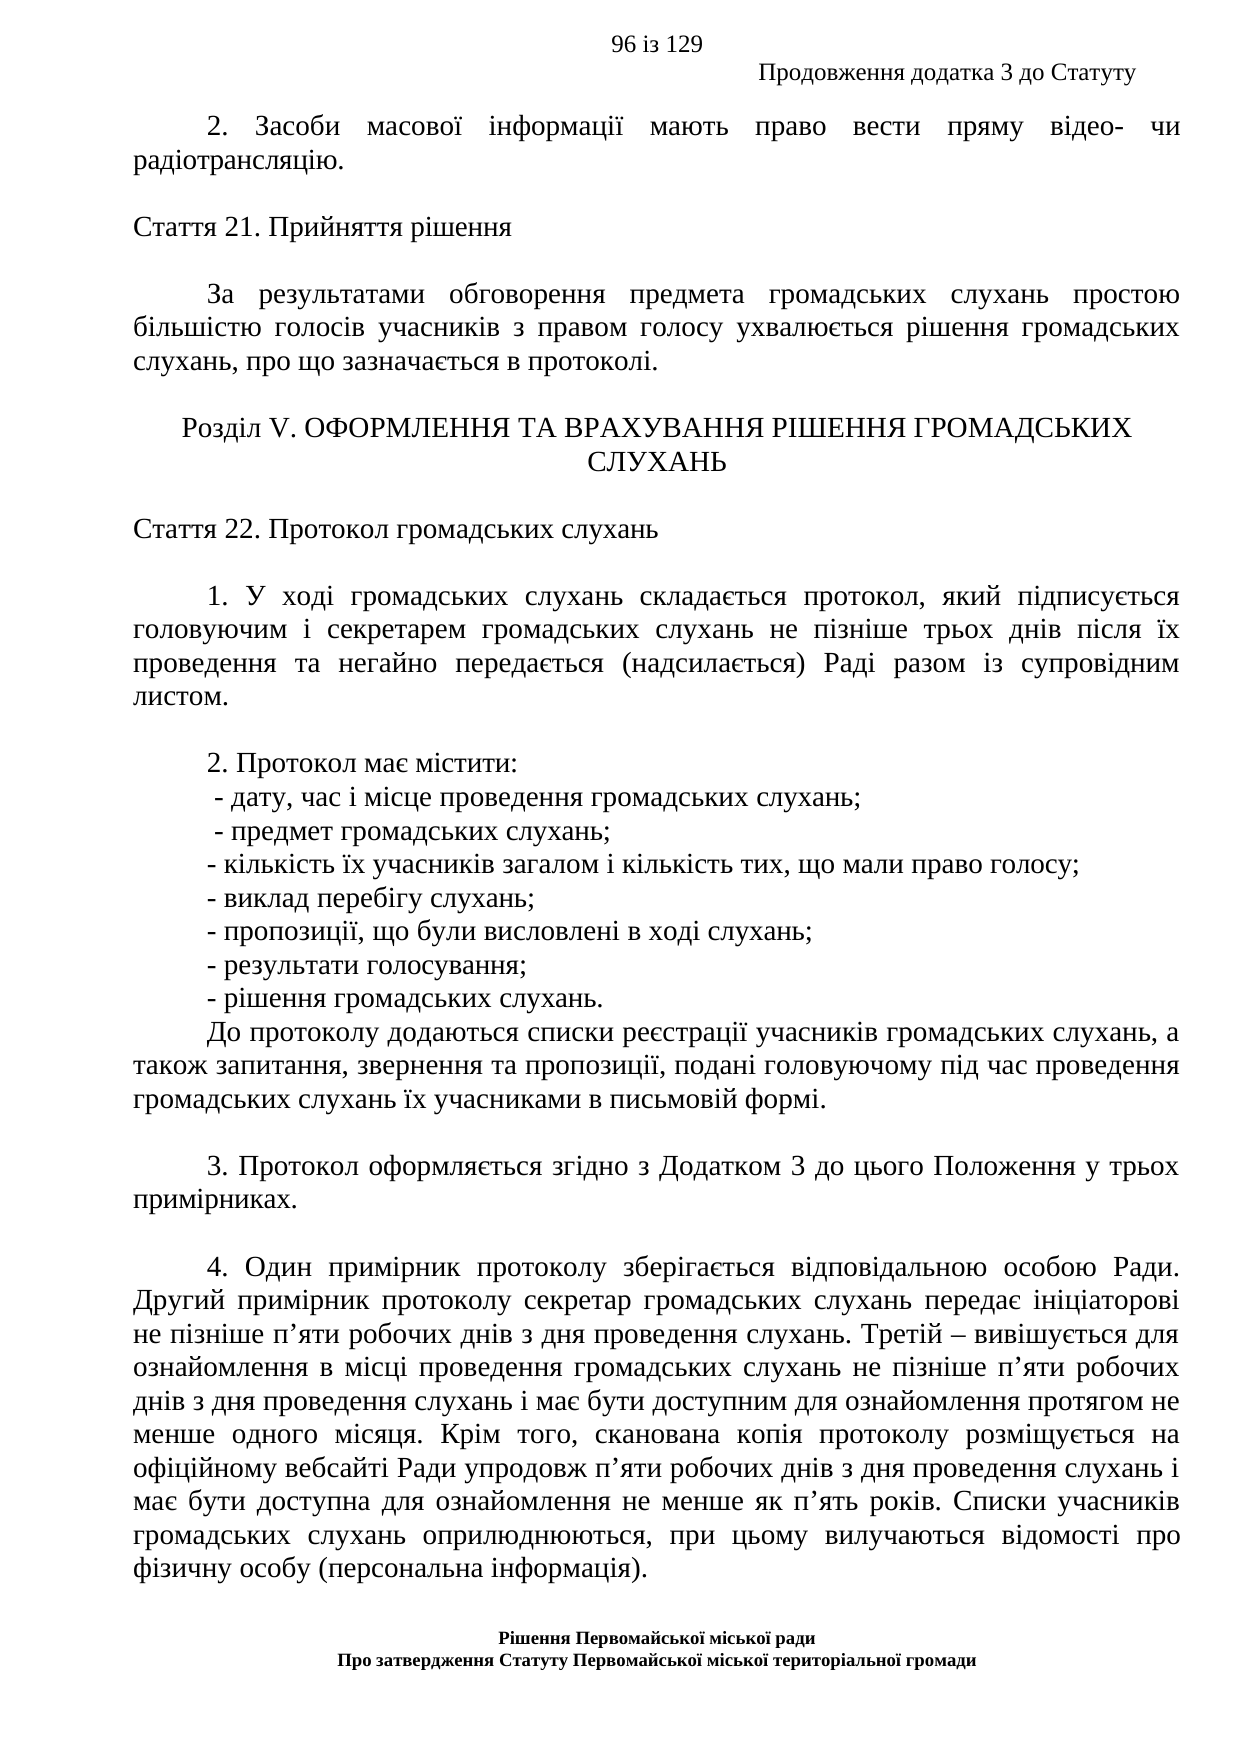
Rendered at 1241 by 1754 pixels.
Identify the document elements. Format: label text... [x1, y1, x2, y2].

text 2. Засоби масової інформації мають право вести пряму відео- чи радіотрансляцію. [133, 108, 1181, 175]
text Розділ V. ОФОРМЛЕННЯ ТА ВРАХУВАННЯ РІШЕННЯ ГРОМАДСЬКИХ СЛУХАНЬ [133, 410, 1181, 477]
text - виклад перебігу слухань; [133, 880, 1181, 913]
text - дату, час і місце проведення громадських слухань; [133, 779, 1181, 813]
text 4. Один примірник протоколу зберігається відповідальною особою Ради. Другий примірник протоколу секретар громадських слухань передає ініціаторові не пізніше п’яти робочих днів з дня проведення слухань. Третій – вивішується для ознайомлення в місці проведення громадських слухань не пізніше п’яти робочих днів з дня проведення слухань і має бути доступним для ознайомлення протягом не менше одного місяця. Крім того, сканована копія протоколу розміщується на офіційному вебсайті Ради упродовж п’яти робочих днів з дня проведення слухань і має бути доступна для ознайомлення не менше як п’ять років. Списки учасників громадських слухань оприлюднюються, при цьому вилучаються відомості про фізичну особу (персональна інформація). [133, 1249, 1181, 1584]
text Стаття 21. Прийняття рішення [133, 209, 1181, 242]
text До протоколу додаються списки реєстрації учасників громадських слухань, а також запитання, звернення та пропозиції, подані головуючому під час проведення громадських слухань їх учасниками в письмовій формі. [133, 1014, 1181, 1114]
text Стаття 22. Протокол громадських слухань [133, 511, 1181, 544]
text За результатами обговорення предмета громадських слухань простою більшістю голосів учасників з правом голосу ухвалюється рішення громадських слухань, про що зазначається в протоколі. [133, 276, 1181, 377]
text - пропозиції, що були висловлені в ході слухань; [133, 913, 1181, 947]
text 1. У ході громадських слухань складається протокол, який підписується головуючим і секретарем громадських слухань не пізніше трьох днів після їх проведення та негайно передається (надсилається) Раді разом із супровідним листом. [133, 578, 1181, 712]
text - результати голосування; [133, 947, 1181, 980]
text 3. Протокол оформляється згідно з Додатком 3 до цього Положення у трьох примірниках. [133, 1148, 1181, 1215]
text 2. Протокол має містити: [133, 746, 1181, 779]
text - рішення громадських слухань. [133, 980, 1181, 1014]
text - предмет громадських слухань; [133, 813, 1181, 846]
text - кількість їх учасників загалом і кількість тих, що мали право голосу; [133, 846, 1181, 880]
